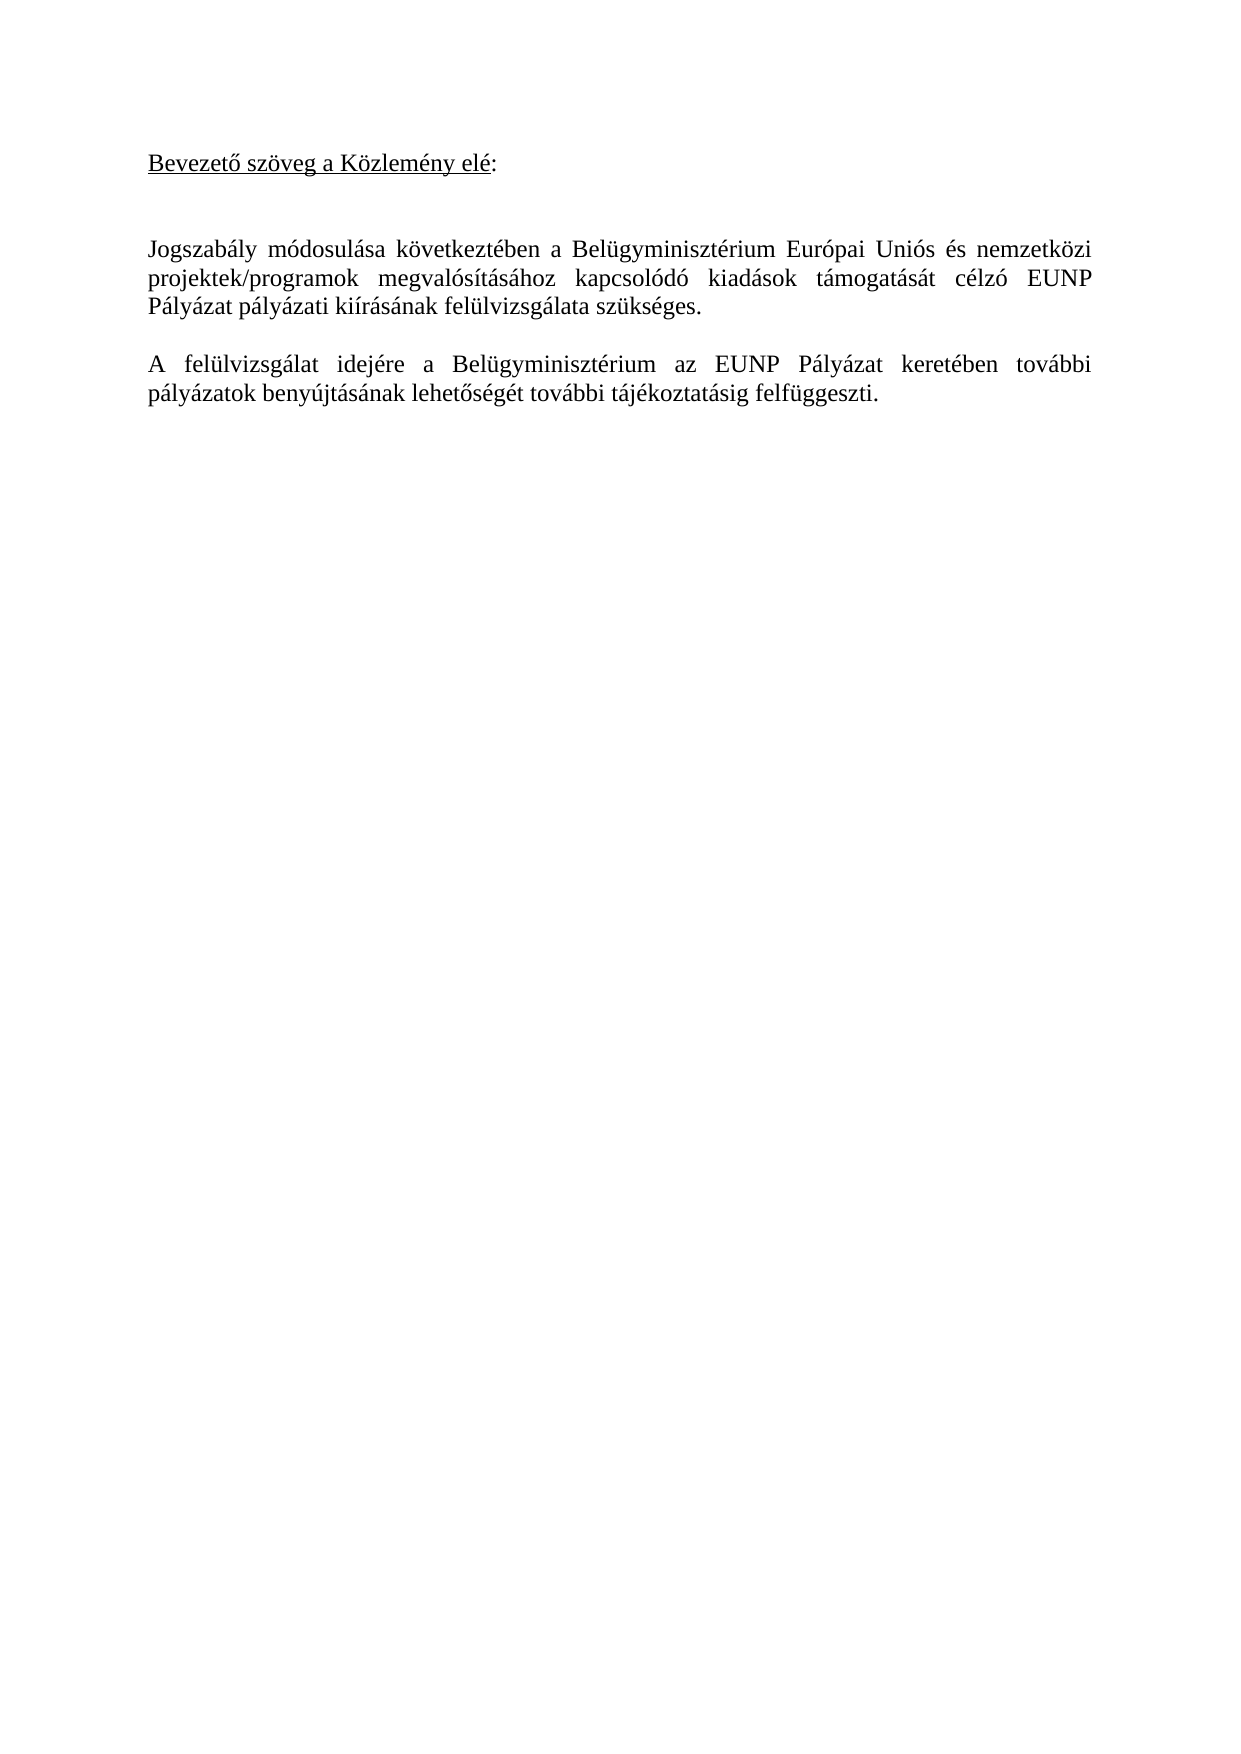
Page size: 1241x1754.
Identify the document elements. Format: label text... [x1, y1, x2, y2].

text A felülvizsgálat idejére a Belügyminisztérium az EUNP Pályázat keretében további pályázatok benyújtásának lehetőségét további tájékoztatásig felfüggeszti. [148, 349, 1093, 406]
text Bevezető szöveg a Közlemény elé: [148, 148, 1093, 176]
text Jogszabály módosulása következtében a Belügyminisztérium Európai Uniós és nemzetközi projektek/programok megvalósításához kapcsolódó kiadások támogatását célzó EUNP Pályázat pályázati kiírásának felülvizsgálata szükséges. [148, 234, 1093, 320]
